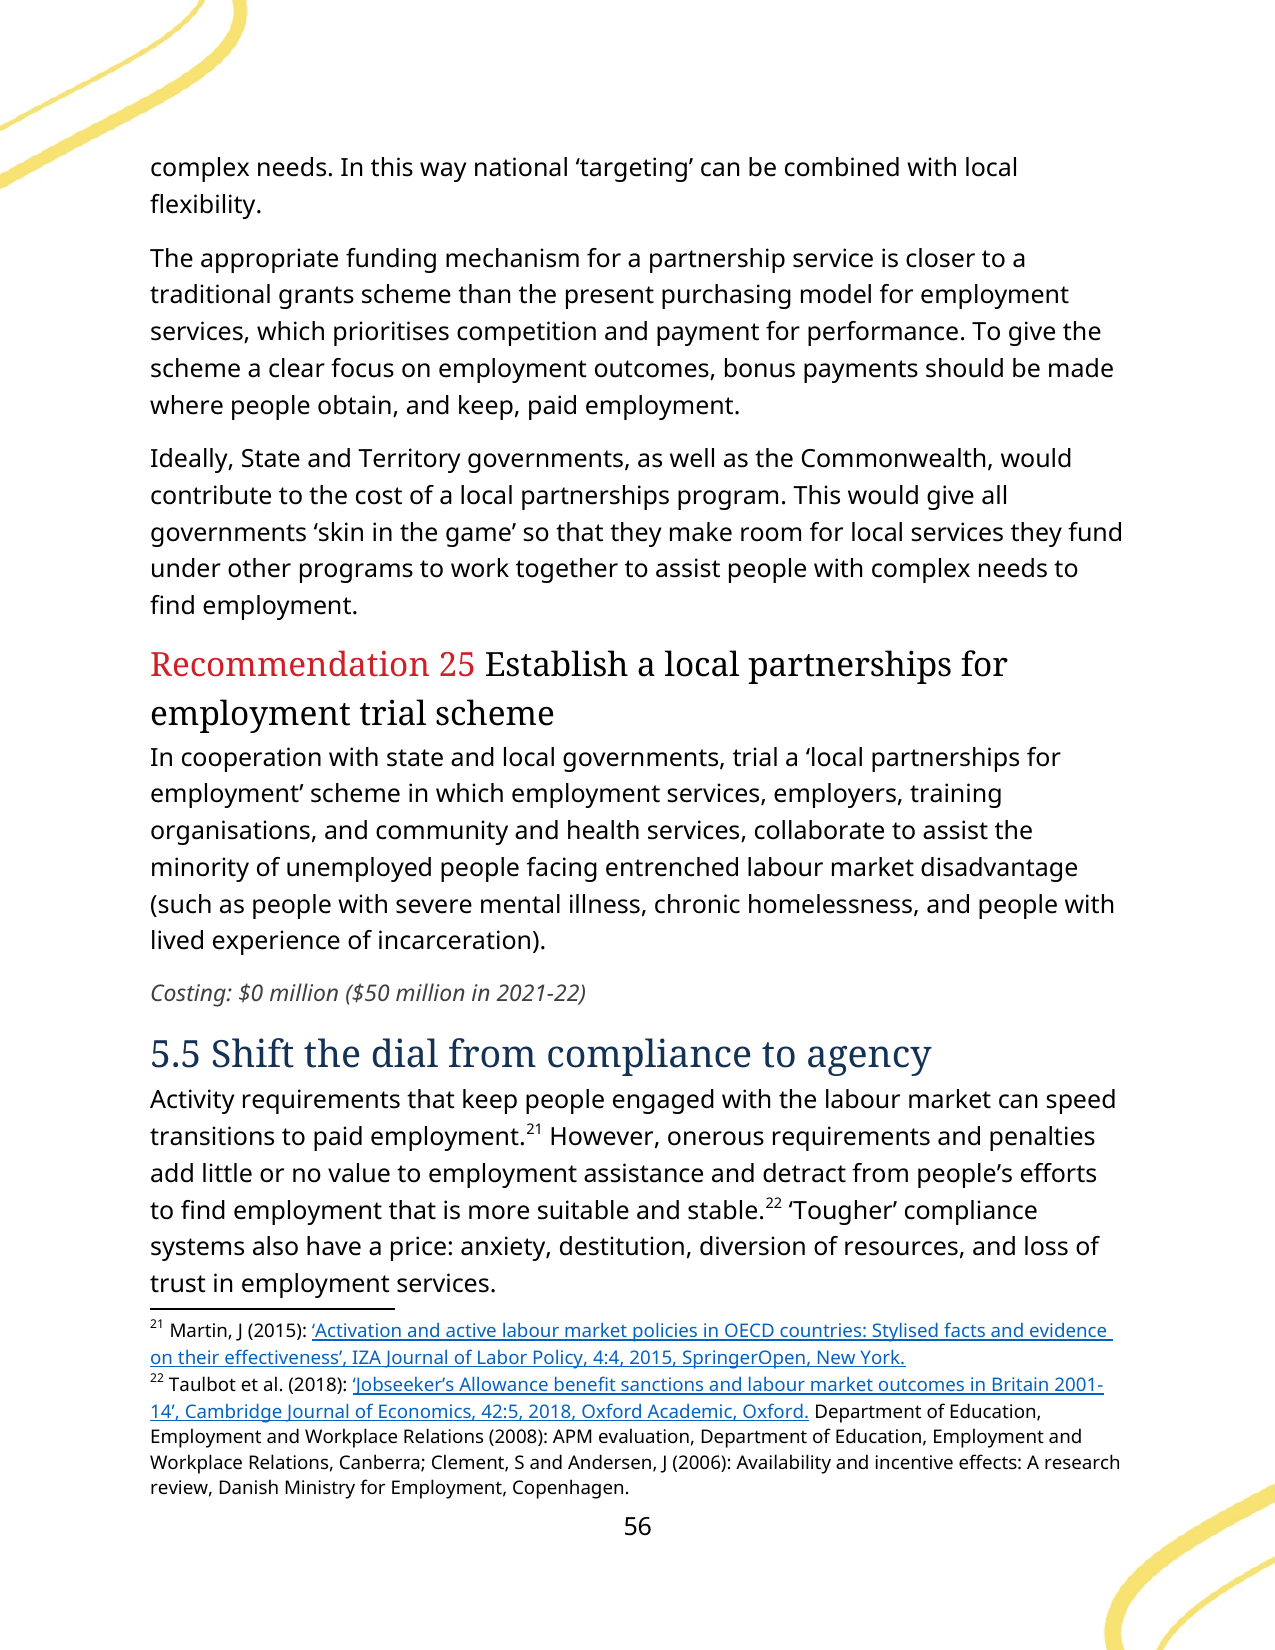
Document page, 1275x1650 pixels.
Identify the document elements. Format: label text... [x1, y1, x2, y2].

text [150, 150, 1125, 221]
text Ideally, State and Territory governments, as well as the Commonwealth, would contribute to the cost of a local partnerships program. This would give all governments ‘skin in the game’ so that they make room for local services they fund under other programs to work together to assist people with complex needs to find employment. [150, 441, 1125, 622]
subtitle 5.5 Shift the dial from compliance to agency [150, 1027, 1125, 1078]
text Costing: $0 million ($50 million in 2021-22) [150, 976, 1125, 1008]
text In cooperation with state and local governments, trial a ‘local partnerships for employment’ scheme in which employment services, employers, training organisations, and community and health services, collaborate to assist the minority of unemployed people facing entrenched labour market disadvantage (such as people with severe mental illness, chronic homelessness, and people with lived experience of incarceration). [150, 739, 1125, 957]
text The appropriate funding mechanism for a partnership service is closer to a traditional grants scheme than the present purchasing model for employment services, which prioritises competition and payment for performance. To give the scheme a clear focus on employment outcomes, bonus payments should be made where people obtain, and keep, paid employment. [150, 240, 1125, 421]
subtitle Recommendation 25 Establish a local partnerships for employment trial scheme [150, 641, 1125, 736]
text Activity requirements that keep people engaged with the labour market can speed transitions to paid employment. However, onerous requirements and penalties add little or no value to employment assistance and detract from people’s efforts to find employment that is more suitable and stable. ‘Tougher’ compliance systems also have a price: anxiety, destitution, diversion of resources, and loss of trust in employment services. [150, 1082, 1125, 1300]
picture [0, 0, 1275, 1650]
